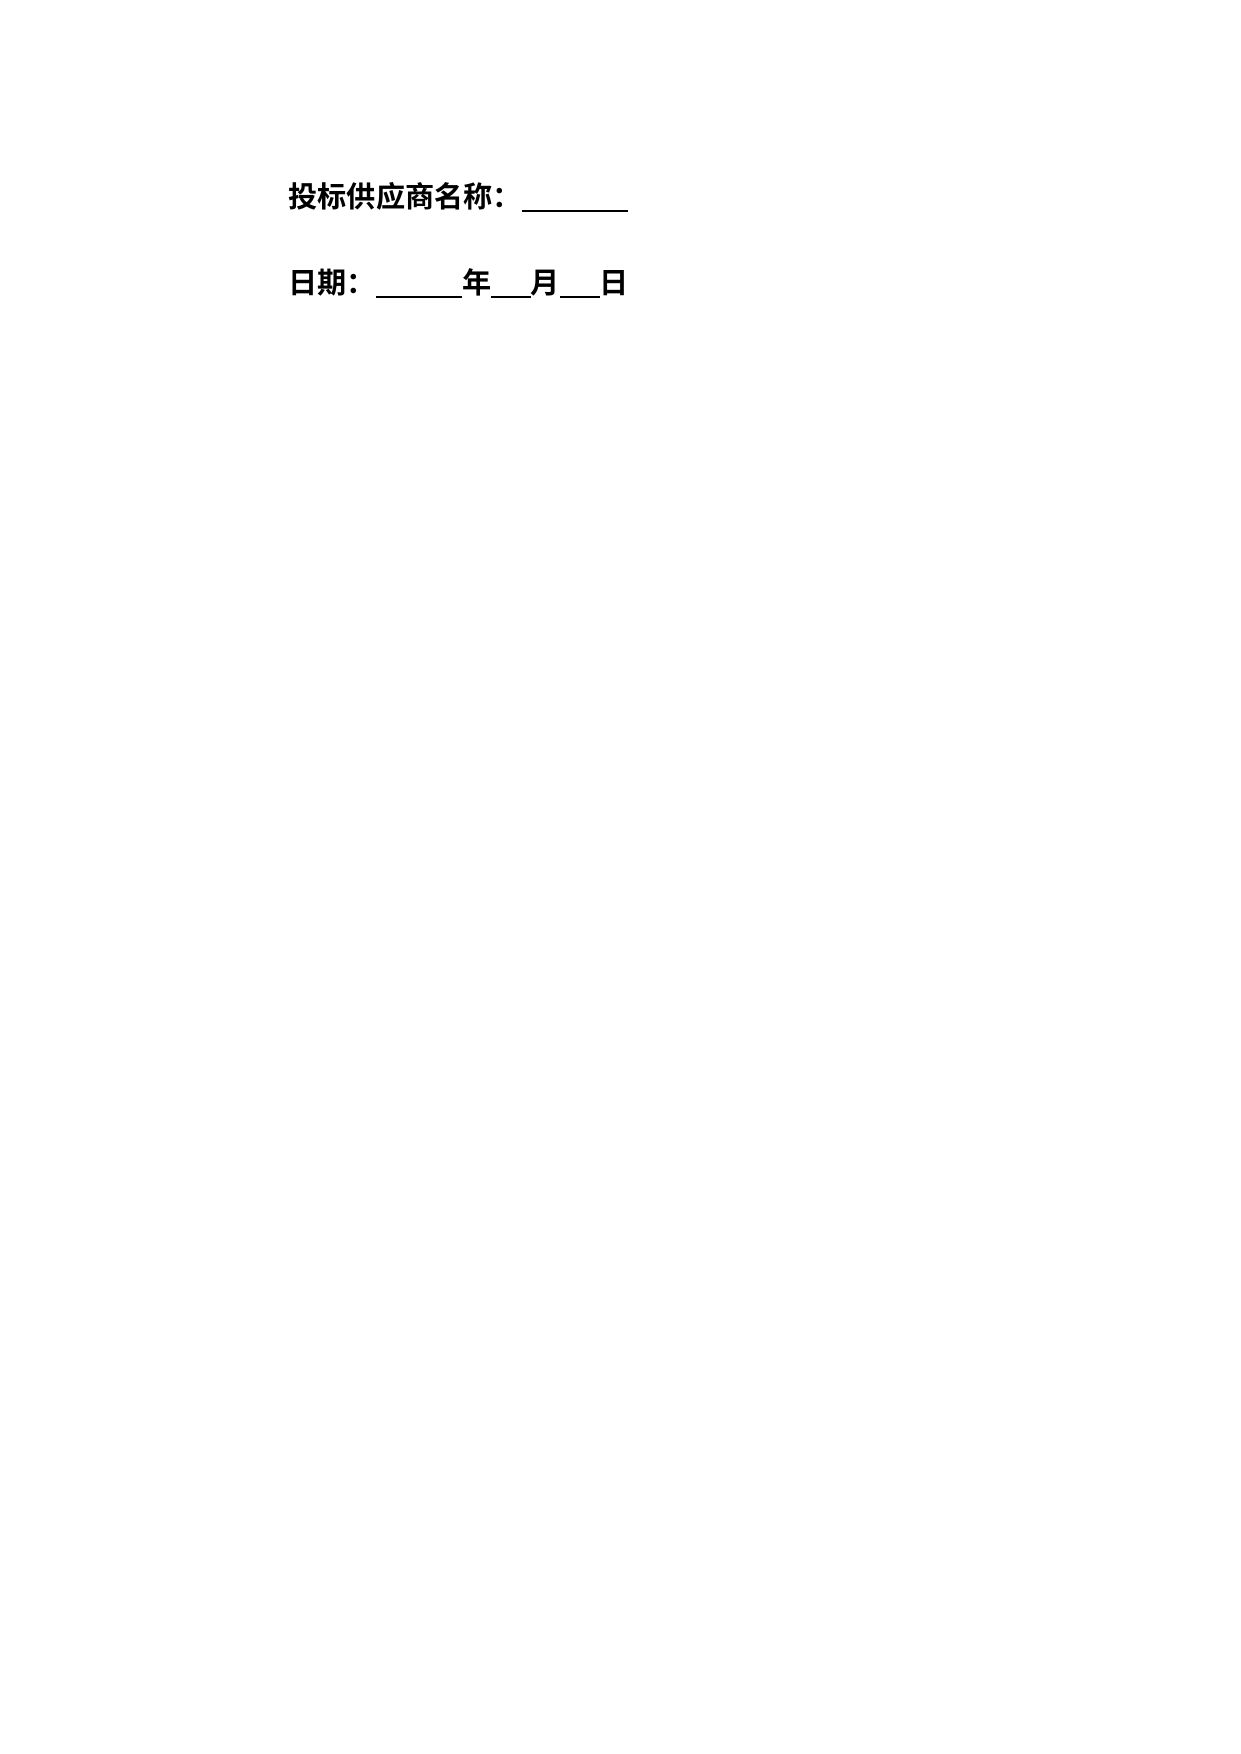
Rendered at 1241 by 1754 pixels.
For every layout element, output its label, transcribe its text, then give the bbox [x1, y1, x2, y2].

text 投标供应商名称： [187, 162, 1053, 227]
text 日期： 年 月 日 [187, 248, 1053, 313]
